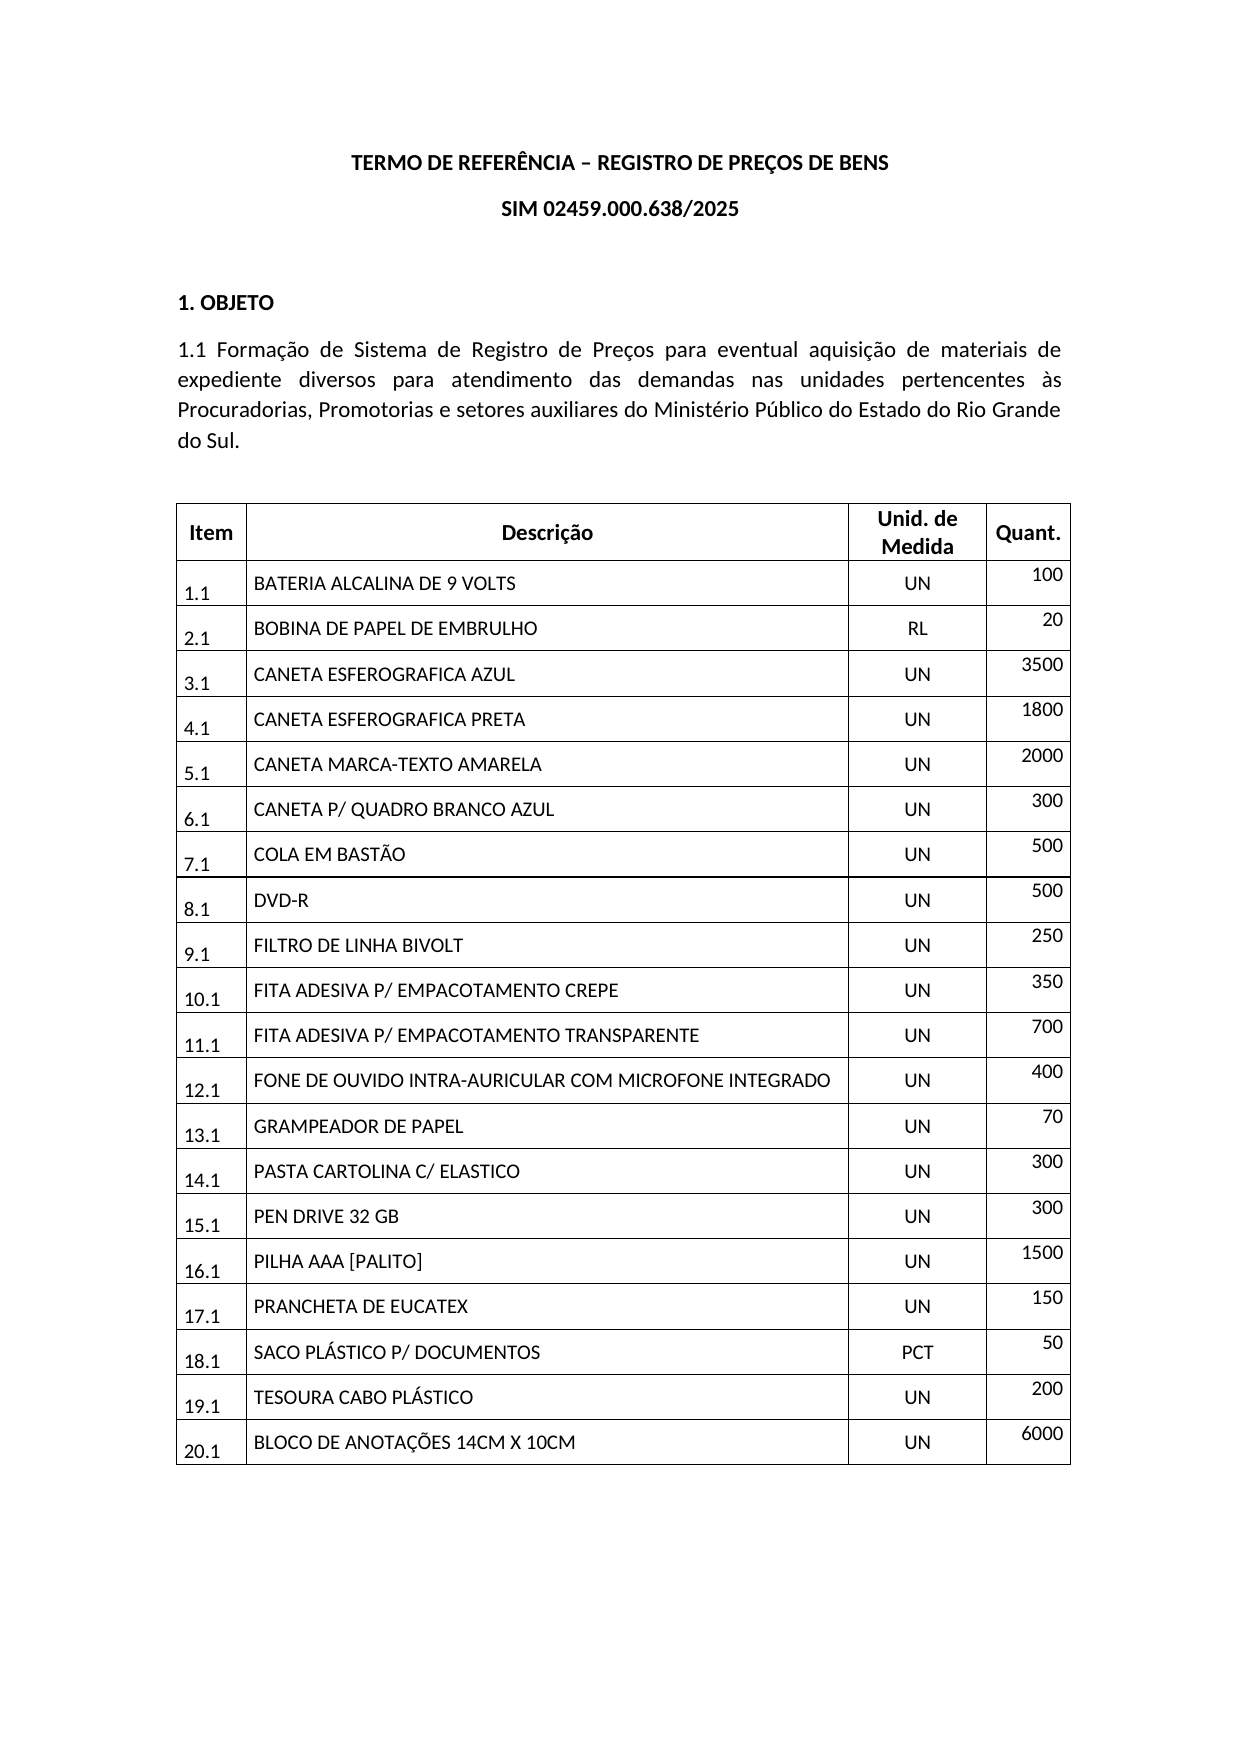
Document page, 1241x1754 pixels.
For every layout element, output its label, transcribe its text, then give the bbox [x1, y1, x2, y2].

table_cell 9.1 [177, 923, 246, 967]
table_cell 500 [987, 878, 1070, 922]
table_cell 300 [987, 1149, 1070, 1193]
table_cell UN [849, 1194, 986, 1238]
text SIM 02459.000.638/2025 [177, 194, 1063, 222]
table_cell FONE DE OUVIDO INTRA-AURICULAR COM MICROFONE INTEGRADO [247, 1058, 848, 1102]
table_cell PRANCHETA DE EUCATEX [247, 1284, 848, 1328]
table_cell 2.1 [177, 606, 246, 650]
table_cell 13.1 [177, 1104, 246, 1148]
table_cell UN [849, 923, 986, 967]
table_cell 150 [987, 1284, 1070, 1328]
table_cell UN [849, 832, 986, 876]
list 1.1 Formação de Sistema de Registro de Preços para eventual aquisição de materiais de expediente diversos para atendimento das demandas nas unidades pertencentes às Procuradorias, Promotorias e setores auxiliares do Ministério Público do Estado do Rio Grande do Sul. [177, 335, 1063, 454]
table_header Item [177, 504, 246, 560]
table_cell 500 [987, 832, 1070, 876]
table_cell GRAMPEADOR DE PAPEL [247, 1104, 848, 1148]
table_cell 5.1 [177, 742, 246, 786]
table_cell UN [849, 742, 986, 786]
table_cell 20 [987, 606, 1070, 650]
table_cell 1500 [987, 1239, 1070, 1283]
table_cell UN [849, 1420, 986, 1464]
table_cell 19.1 [177, 1375, 246, 1419]
table_cell 7.1 [177, 832, 246, 876]
table_cell CANETA ESFEROGRAFICA PRETA [247, 697, 848, 741]
table_cell FILTRO DE LINHA BIVOLT [247, 923, 848, 967]
table_cell DVD-R [247, 878, 848, 922]
table_cell UN [849, 651, 986, 696]
table_cell PCT [849, 1330, 986, 1374]
table_cell UN [849, 787, 986, 831]
table_cell 18.1 [177, 1330, 246, 1374]
table_cell UN [849, 1149, 986, 1193]
table_cell 10.1 [177, 968, 246, 1012]
text 1. OBJETO [177, 288, 1063, 316]
table_cell UN [849, 968, 986, 1012]
table_cell 11.1 [177, 1013, 246, 1057]
table_cell 3.1 [177, 651, 246, 696]
table_header Quant. [987, 504, 1070, 560]
table_cell BATERIA ALCALINA DE 9 VOLTS [247, 561, 848, 605]
table_header Unid. de Medida [849, 504, 986, 560]
table_cell 20.1 [177, 1420, 246, 1464]
table_cell COLA EM BASTÃO [247, 832, 848, 876]
table_header Descrição [247, 504, 848, 560]
table_cell FITA ADESIVA P/ EMPACOTAMENTO TRANSPARENTE [247, 1013, 848, 1057]
table_cell UN [849, 878, 986, 922]
table_cell UN [849, 1375, 986, 1419]
table_cell UN [849, 1058, 986, 1102]
table_cell UN [849, 561, 986, 605]
table_cell 6.1 [177, 787, 246, 831]
table_cell 400 [987, 1058, 1070, 1102]
table_cell 17.1 [177, 1284, 246, 1328]
table_cell PILHA AAA [PALITO] [247, 1239, 848, 1283]
table_cell 1800 [987, 697, 1070, 741]
table_cell UN [849, 1239, 986, 1283]
table_cell 15.1 [177, 1194, 246, 1238]
table_cell 70 [987, 1104, 1070, 1148]
table_cell UN [849, 697, 986, 741]
table_cell BLOCO DE ANOTAÇÕES 14CM X 10CM [247, 1420, 848, 1464]
table_cell 350 [987, 968, 1070, 1012]
table_cell 16.1 [177, 1239, 246, 1283]
table_cell 1.1 [177, 561, 246, 605]
table_cell CANETA ESFEROGRAFICA AZUL [247, 651, 848, 696]
table_cell 50 [987, 1330, 1070, 1374]
table_cell CANETA MARCA-TEXTO AMARELA [247, 742, 848, 786]
table_cell PASTA CARTOLINA C/ ELASTICO [247, 1149, 848, 1193]
table_cell 6000 [987, 1420, 1070, 1464]
table_cell 12.1 [177, 1058, 246, 1102]
table_cell 200 [987, 1375, 1070, 1419]
table_cell CANETA P/ QUADRO BRANCO AZUL [247, 787, 848, 831]
table_cell PEN DRIVE 32 GB [247, 1194, 848, 1238]
table_cell UN [849, 1013, 986, 1057]
table_cell 700 [987, 1013, 1070, 1057]
table_cell 250 [987, 923, 1070, 967]
table_cell UN [849, 1104, 986, 1148]
table_cell SACO PLÁSTICO P/ DOCUMENTOS [247, 1330, 848, 1374]
table_cell TESOURA CABO PLÁSTICO [247, 1375, 848, 1419]
table_cell BOBINA DE PAPEL DE EMBRULHO [247, 606, 848, 650]
table_cell 100 [987, 561, 1070, 605]
table_cell 3500 [987, 651, 1070, 696]
table_cell RL [849, 606, 986, 650]
table_cell 2000 [987, 742, 1070, 786]
table_cell 14.1 [177, 1149, 246, 1193]
table_cell 8.1 [177, 878, 246, 922]
table_cell 300 [987, 787, 1070, 831]
text TERMO DE REFERÊNCIA – REGISTRO DE PREÇOS DE BENS [177, 148, 1063, 176]
table_cell FITA ADESIVA P/ EMPACOTAMENTO CREPE [247, 968, 848, 1012]
table_cell 4.1 [177, 697, 246, 741]
table_cell 300 [987, 1194, 1070, 1238]
table_cell UN [849, 1284, 986, 1328]
